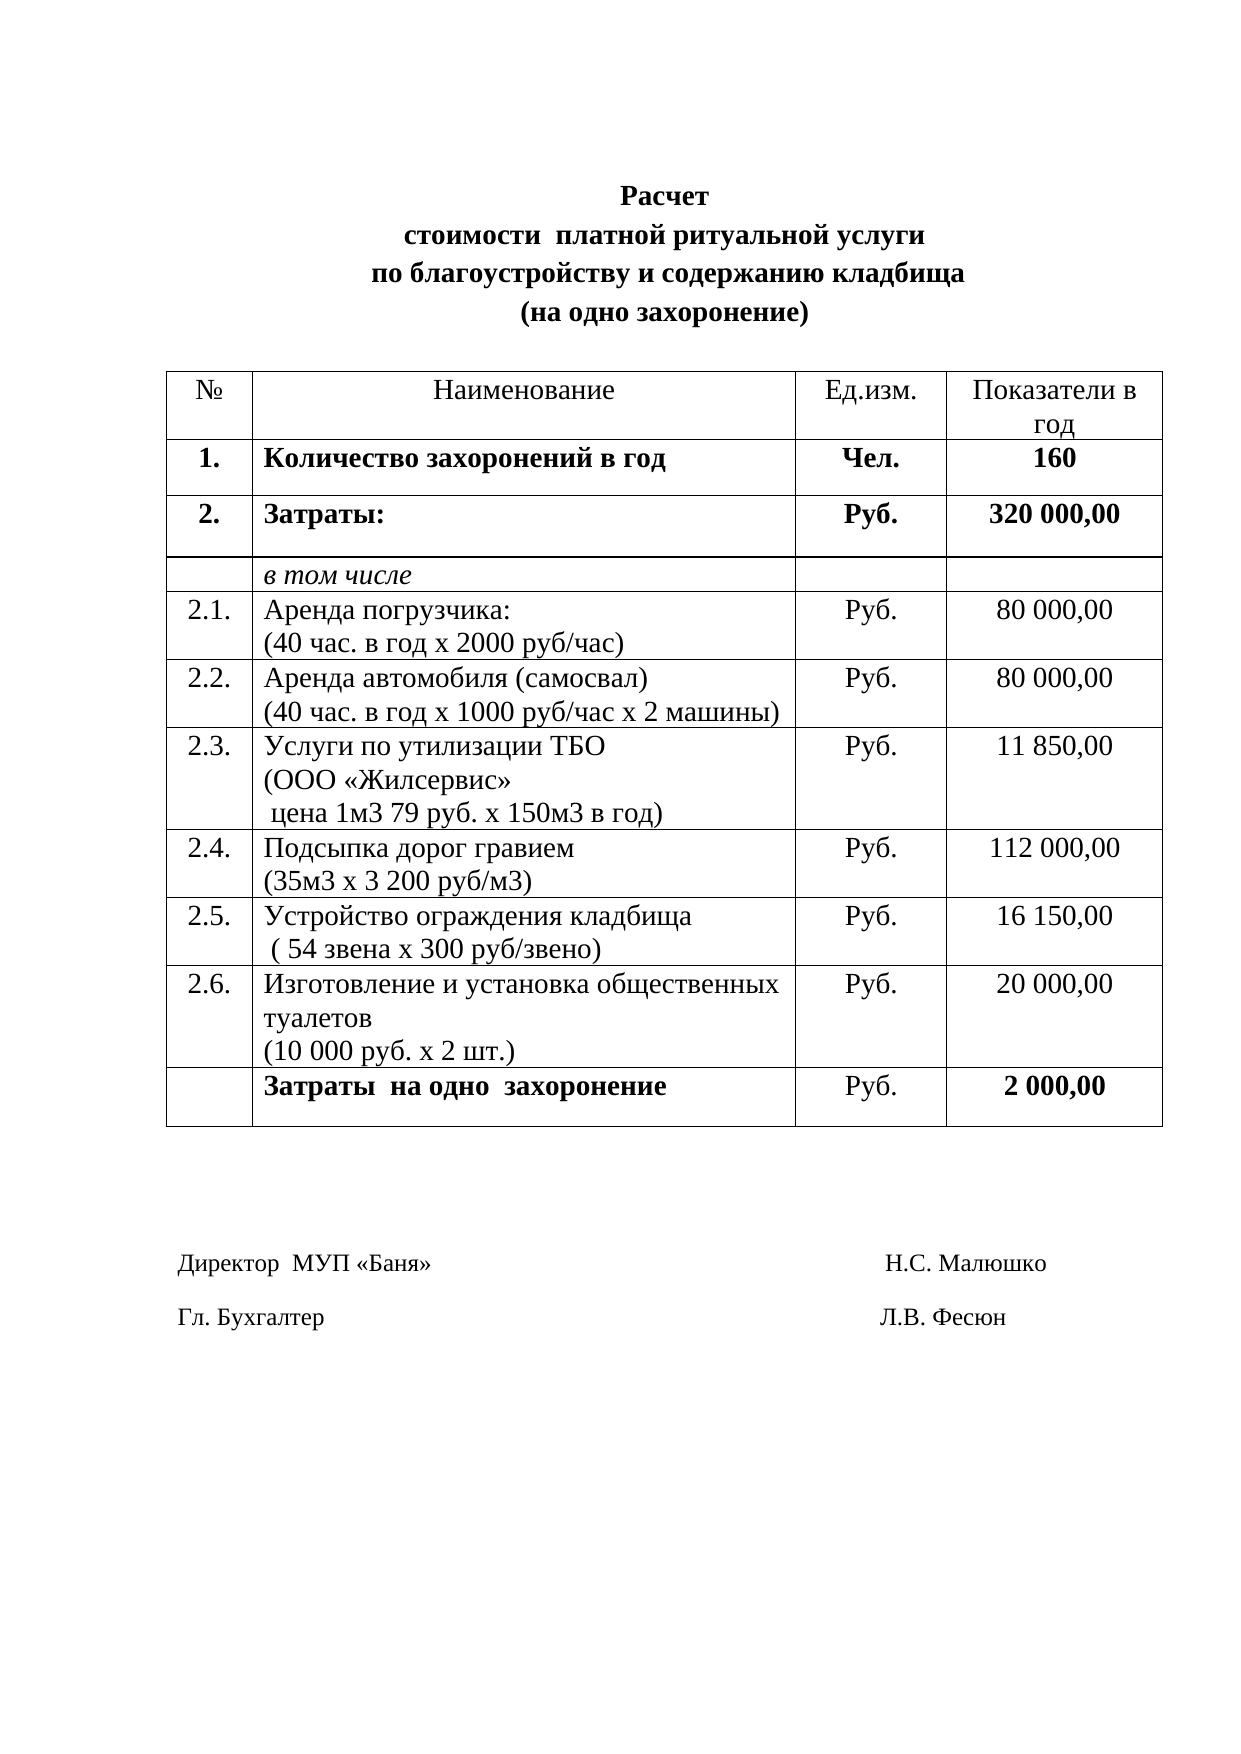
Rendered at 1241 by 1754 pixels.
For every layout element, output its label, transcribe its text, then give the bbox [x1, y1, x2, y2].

table_cell Руб. [796, 660, 946, 727]
table_cell Затраты: [253, 496, 795, 556]
table_cell Подсыпка дорог гравием (35м3 х 3 200 руб/м3) [253, 830, 795, 897]
table_cell 2. [167, 496, 252, 556]
text (на одно захоронение) [177, 294, 1152, 328]
text Гл. Бухгалтер Л.В. Фесюн [177, 1302, 1152, 1331]
table_cell 1. [167, 440, 252, 495]
table_cell [947, 558, 1162, 591]
table_header Показатели в год [947, 372, 1162, 439]
table_cell Количество захоронений в год [253, 440, 795, 495]
table_cell 11 850,00 [947, 728, 1162, 829]
table_header Наименование [253, 372, 795, 439]
table_cell Руб. [796, 830, 946, 897]
text стоимости платной ритуальной услуги [177, 217, 1152, 251]
table_header № [167, 372, 252, 439]
table_cell 2 000,00 [947, 1068, 1162, 1126]
table_cell Аренда погрузчика: (40 час. в год х 2000 руб/час) [253, 592, 795, 659]
table_cell 2.6. [167, 966, 252, 1067]
table_cell 112 000,00 [947, 830, 1162, 897]
table_cell [167, 1068, 252, 1126]
text по благоустройству и содержанию кладбища [177, 256, 1152, 289]
table_cell 16 150,00 [947, 898, 1162, 965]
table_cell 2.1. [167, 592, 252, 659]
table_cell Руб. [796, 592, 946, 659]
table_cell Руб. [796, 728, 946, 829]
table_cell [167, 558, 252, 591]
text Расчет [177, 178, 1152, 212]
table_cell 2.4. [167, 830, 252, 897]
table_cell Изготовление и установка общественных туалетов (10 000 руб. х 2 шт.) [253, 966, 795, 1067]
table_cell 2.3. [167, 728, 252, 829]
table_cell 20 000,00 [947, 966, 1162, 1067]
table_cell [796, 558, 946, 591]
table_cell Руб. [796, 496, 946, 556]
table_cell в том числе [253, 558, 795, 591]
table_cell 80 000,00 [947, 660, 1162, 727]
table_cell 160 [947, 440, 1162, 495]
text Директор МУП «Баня» Н.С. Малюшко [177, 1248, 1152, 1277]
table_cell Затраты на одно захоронение [253, 1068, 795, 1126]
table_cell 320 000,00 [947, 496, 1162, 556]
table_cell 2.2. [167, 660, 252, 727]
table_cell Руб. [796, 898, 946, 965]
table_cell Устройство ограждения кладбища ( 54 звена х 300 руб/звено) [253, 898, 795, 965]
table_cell Чел. [796, 440, 946, 495]
table_cell Руб. [796, 966, 946, 1067]
table_cell 2.5. [167, 898, 252, 965]
table_cell Руб. [796, 1068, 946, 1126]
table_header Ед.изм. [796, 372, 946, 439]
table_cell 80 000,00 [947, 592, 1162, 659]
table_cell Аренда автомобиля (самосвал) (40 час. в год х 1000 руб/час х 2 машины) [253, 660, 795, 727]
table_cell Услуги по утилизации ТБО (ООО «Жилсервис» цена 1м3 79 руб. х 150м3 в год) [253, 728, 795, 829]
